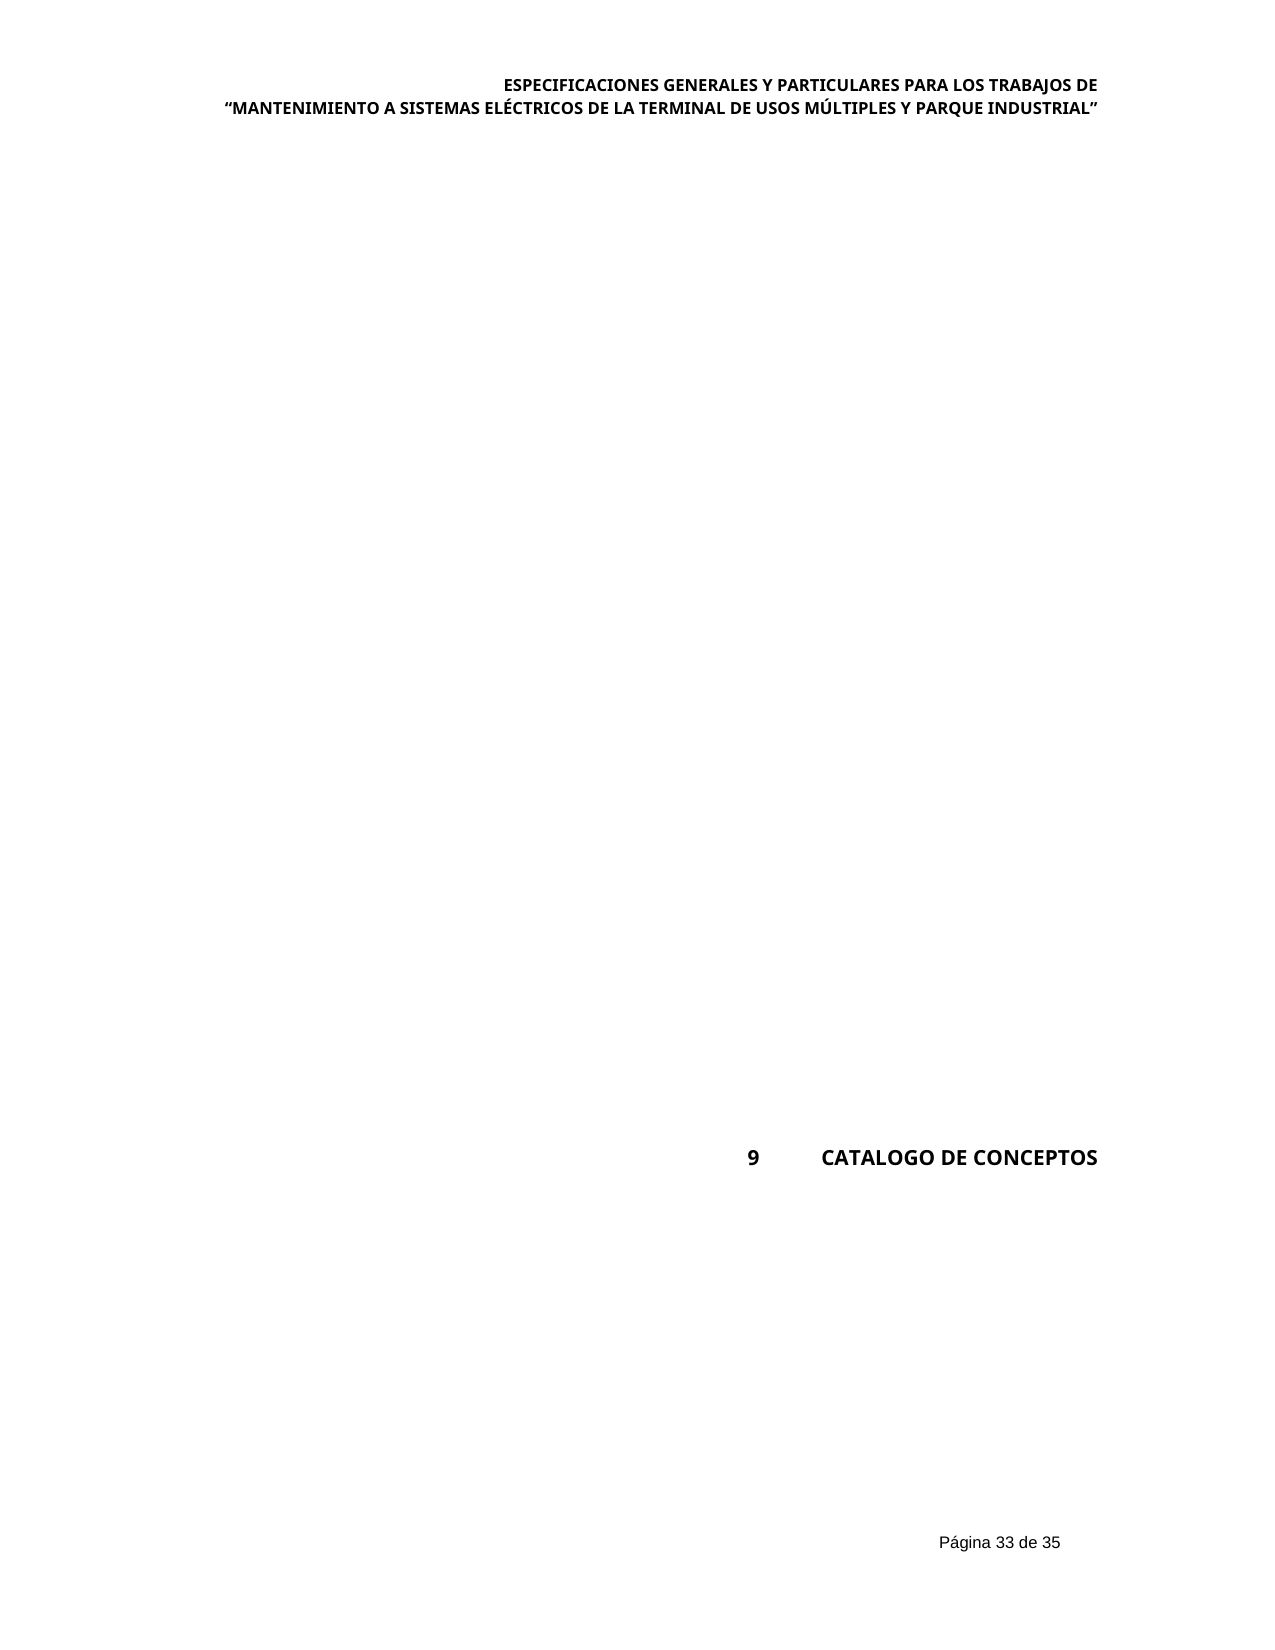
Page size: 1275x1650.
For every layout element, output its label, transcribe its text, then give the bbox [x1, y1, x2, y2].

text 9 CATALOGO DE CONCEPTOS [177, 1143, 1098, 1171]
